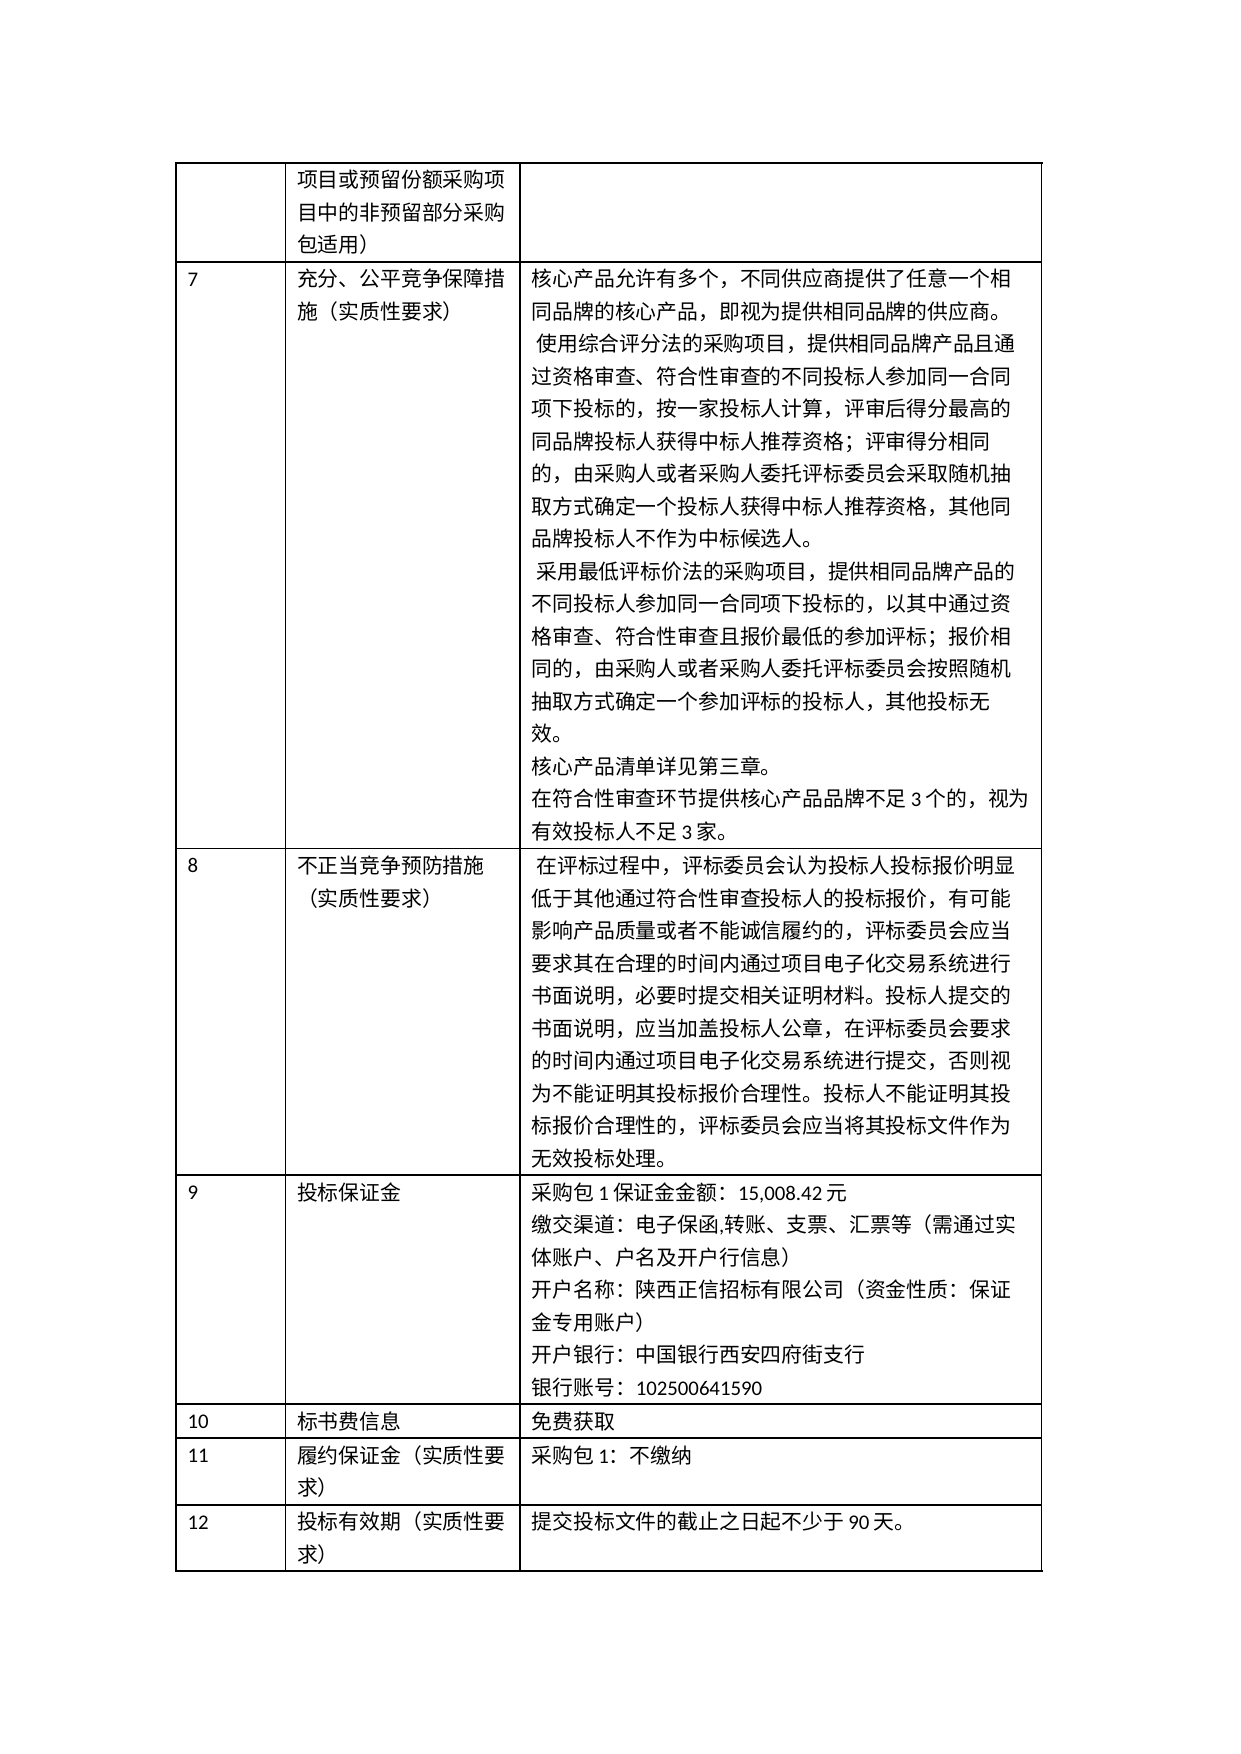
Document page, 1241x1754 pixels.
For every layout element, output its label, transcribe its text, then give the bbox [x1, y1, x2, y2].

table_cell 采购包1：不缴纳 [521, 1439, 1041, 1504]
table_cell 投标有效期（实质性要求） [286, 1506, 519, 1570]
table_cell 6 [177, 164, 285, 261]
table_cell 履约保证金（实质性要求） [286, 1439, 519, 1504]
table_cell 不正当竞争预防措施（实质性要求） [286, 849, 519, 1174]
table_cell 充分、公平竞争保障措施（实质性要求） [286, 263, 519, 848]
table_cell 免费获取 [521, 1405, 1041, 1437]
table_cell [521, 164, 1041, 261]
table_cell 9 [177, 1176, 285, 1403]
table_cell 采购包1保证金金额：15,008.42元 缴交渠道：电子保函,转账、支票、汇票等（需通过实体账户、户名及开户行信息） 开户名称：陕西正信招标有限公司（资金性质：保证金专用账户） 开户银行：中国银行西安四府街支行 银行账号：102500641590 [521, 1176, 1041, 1403]
table_cell 核心产品允许有多个，不同供应商提供了任意一个相同品牌的核心产品，即视为提供相同品牌的供应商。 使用综合评分法的采购项目，提供相同品牌产品且通过资格审查、符合性审查的不同投标人参加同一合同项下投标的，按一家投标人计算，评审后得分最高的同品牌投标人获得中标人推荐资格；评审得分相同的，由采购人或者采购人委托评标委员会采取随机抽取方式确定一个投标人获得中标人推荐资格，其他同品牌投标人不作为中标候选人。 采用最低评标价法的采购项目，提供相同品牌产品的不同投标人参加同一合同项下投标的，以其中通过资格审查、符合性审查且报价最低的参加评标；报价相同的，由采购人或者采购人委托评标委员会按照随机抽取方式确定一个参加评标的投标人，其他投标无效。 核心产品清单详见第三章。 在符合性审查环节提供核心产品品牌不足3个的，视为有效投标人不足3家。 [521, 263, 1041, 848]
table_cell 10 [177, 1405, 285, 1437]
table_cell 8 [177, 849, 285, 1174]
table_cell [286, 164, 519, 261]
table_cell 7 [177, 263, 285, 848]
table_cell 在评标过程中，评标委员会认为投标人投标报价明显低于其他通过符合性审查投标人的投标报价，有可能影响产品质量或者不能诚信履约的，评标委员会应当要求其在合理的时间内通过项目电子化交易系统进行书面说明，必要时提交相关证明材料。投标人提交的书面说明，应当加盖投标人公章，在评标委员会要求的时间内通过项目电子化交易系统进行提交，否则视为不能证明其投标报价合理性。投标人不能证明其投标报价合理性的，评标委员会应当将其投标文件作为无效投标处理。 [521, 849, 1041, 1174]
table_cell 12 [177, 1506, 285, 1570]
table_cell 标书费信息 [286, 1405, 519, 1437]
table_cell 提交投标文件的截止之日起不少于90天。 [521, 1506, 1041, 1570]
table_cell 11 [177, 1439, 285, 1504]
table_cell 投标保证金 [286, 1176, 519, 1403]
